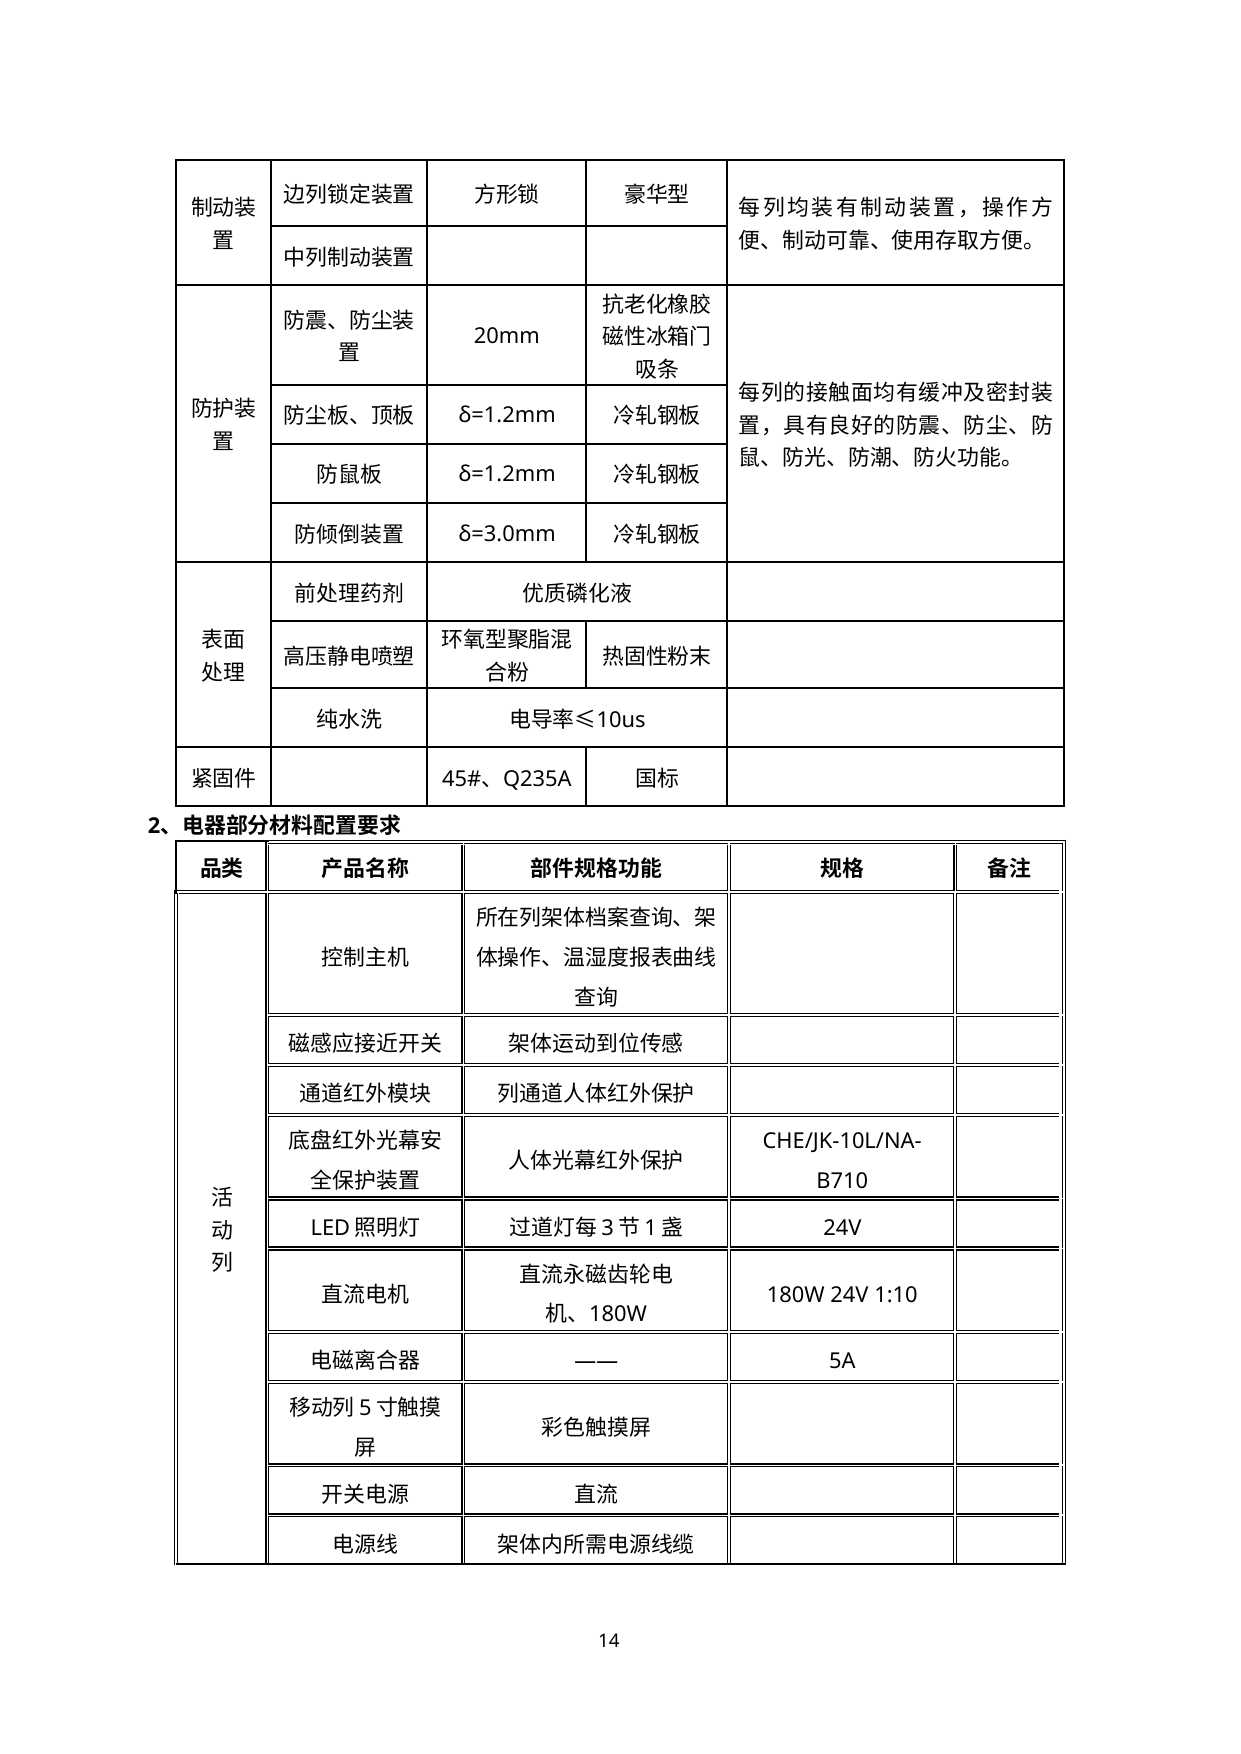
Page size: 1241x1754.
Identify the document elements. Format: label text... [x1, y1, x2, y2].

table_cell 防倾倒装置 [272, 504, 426, 561]
table_cell 防鼠板 [272, 445, 426, 502]
table_cell 每列均装有制动装置，操作方便、制动可靠、使用存取方便。 [728, 161, 1063, 284]
table_cell 列通道人体红外保护 [465, 1067, 727, 1113]
table_cell —— [465, 1334, 727, 1380]
table_cell 20mm [428, 286, 585, 384]
table_cell 前处理药剂 [272, 563, 426, 620]
table_cell [957, 1196, 1062, 1246]
table_cell 磁感应接近开关 [269, 1017, 461, 1063]
table_cell 架体内所需电源线缆 [465, 1517, 727, 1563]
table_cell 彩色触摸屏 [465, 1384, 727, 1463]
text 2、电器部分材料配置要求 [148, 807, 1092, 840]
table_cell [731, 894, 953, 1013]
table_cell LED照明灯 [269, 1201, 461, 1246]
table_cell 国标 [587, 748, 726, 805]
table_cell 热固性粉末 [587, 622, 726, 687]
table_cell [955, 1013, 1064, 1063]
table_cell 开关电源 [269, 1467, 461, 1513]
table_cell [728, 563, 1063, 620]
table_cell [731, 1067, 953, 1113]
table_cell δ=1.2mm [428, 445, 585, 502]
table_cell 过道灯每3节1盏 [465, 1201, 727, 1246]
table_cell [731, 1017, 953, 1063]
table_cell 冷轧钢板 [587, 386, 726, 443]
table_cell 防尘板、顶板 [272, 386, 426, 443]
table_header 规格 [731, 844, 954, 890]
table_header 部件规格功能 [465, 844, 727, 890]
table_cell δ=3.0mm [428, 504, 585, 561]
table_cell 纯水洗 [272, 689, 426, 746]
table_cell [728, 622, 1063, 687]
table_cell 优质磷化液 [428, 563, 726, 620]
table_cell 冷轧钢板 [587, 504, 726, 561]
table_cell 电磁离合器 [269, 1334, 461, 1380]
table_cell 直流电机 [269, 1251, 461, 1330]
table_cell [957, 1246, 1062, 1330]
table_cell 边列锁定装置 [272, 161, 426, 225]
table_cell 冷轧钢板 [587, 445, 726, 502]
table_cell [731, 1467, 953, 1513]
table_cell [728, 748, 1063, 805]
table_cell 中列制动装置 [272, 227, 426, 284]
table_cell 制动装置 [177, 161, 270, 284]
table_cell 高压静电喷塑 [272, 622, 426, 687]
table_cell 直流 [465, 1467, 727, 1513]
table_cell 电源线 [269, 1517, 461, 1563]
table_cell 通道红外模块 [269, 1067, 461, 1113]
table_cell [955, 1380, 1064, 1463]
table_cell 防震、防尘装置 [272, 286, 426, 384]
table_cell 45#、Q235A [428, 748, 585, 805]
table_cell 底盘红外光幕安全保护装置 [269, 1117, 461, 1196]
table_cell [957, 1513, 1064, 1563]
table_cell [428, 227, 585, 284]
table_cell 表面 处理 [177, 563, 270, 746]
table_cell 防护装置 [177, 286, 270, 561]
table_cell 活 动 列 [178, 894, 265, 1563]
table_cell 5A [731, 1334, 953, 1380]
table_cell 24V [731, 1201, 953, 1246]
table_cell [272, 748, 426, 805]
table_cell 紧固件 [177, 748, 270, 805]
table_cell 方形锁 [428, 161, 585, 225]
table_cell [955, 890, 1064, 1013]
table_cell [955, 1330, 1064, 1380]
table_cell [728, 689, 1063, 746]
table_cell 180W 24V 1:10 [731, 1251, 953, 1330]
table_header 产品名称 [269, 844, 462, 890]
table_cell [731, 1384, 953, 1463]
table_cell 人体光幕红外保护 [465, 1117, 727, 1196]
table_cell [955, 1063, 1064, 1113]
table_cell [731, 1517, 953, 1563]
table_header 备注 [957, 844, 1062, 890]
table_cell 控制主机 [269, 894, 461, 1013]
table_cell 每列的接触面均有缓冲及密封装置，具有良好的防震、防尘、防鼠、防光、防潮、防火功能。 [728, 286, 1063, 561]
table_header 品类 [177, 842, 265, 890]
table_cell [957, 1463, 1064, 1513]
table_cell 豪华型 [587, 161, 726, 225]
table_cell 架体运动到位传感 [465, 1017, 727, 1063]
table_cell [587, 227, 726, 284]
table_cell 电导率≤10us [428, 689, 726, 746]
table_cell [955, 1113, 1064, 1196]
table_cell δ=1.2mm [428, 386, 585, 443]
